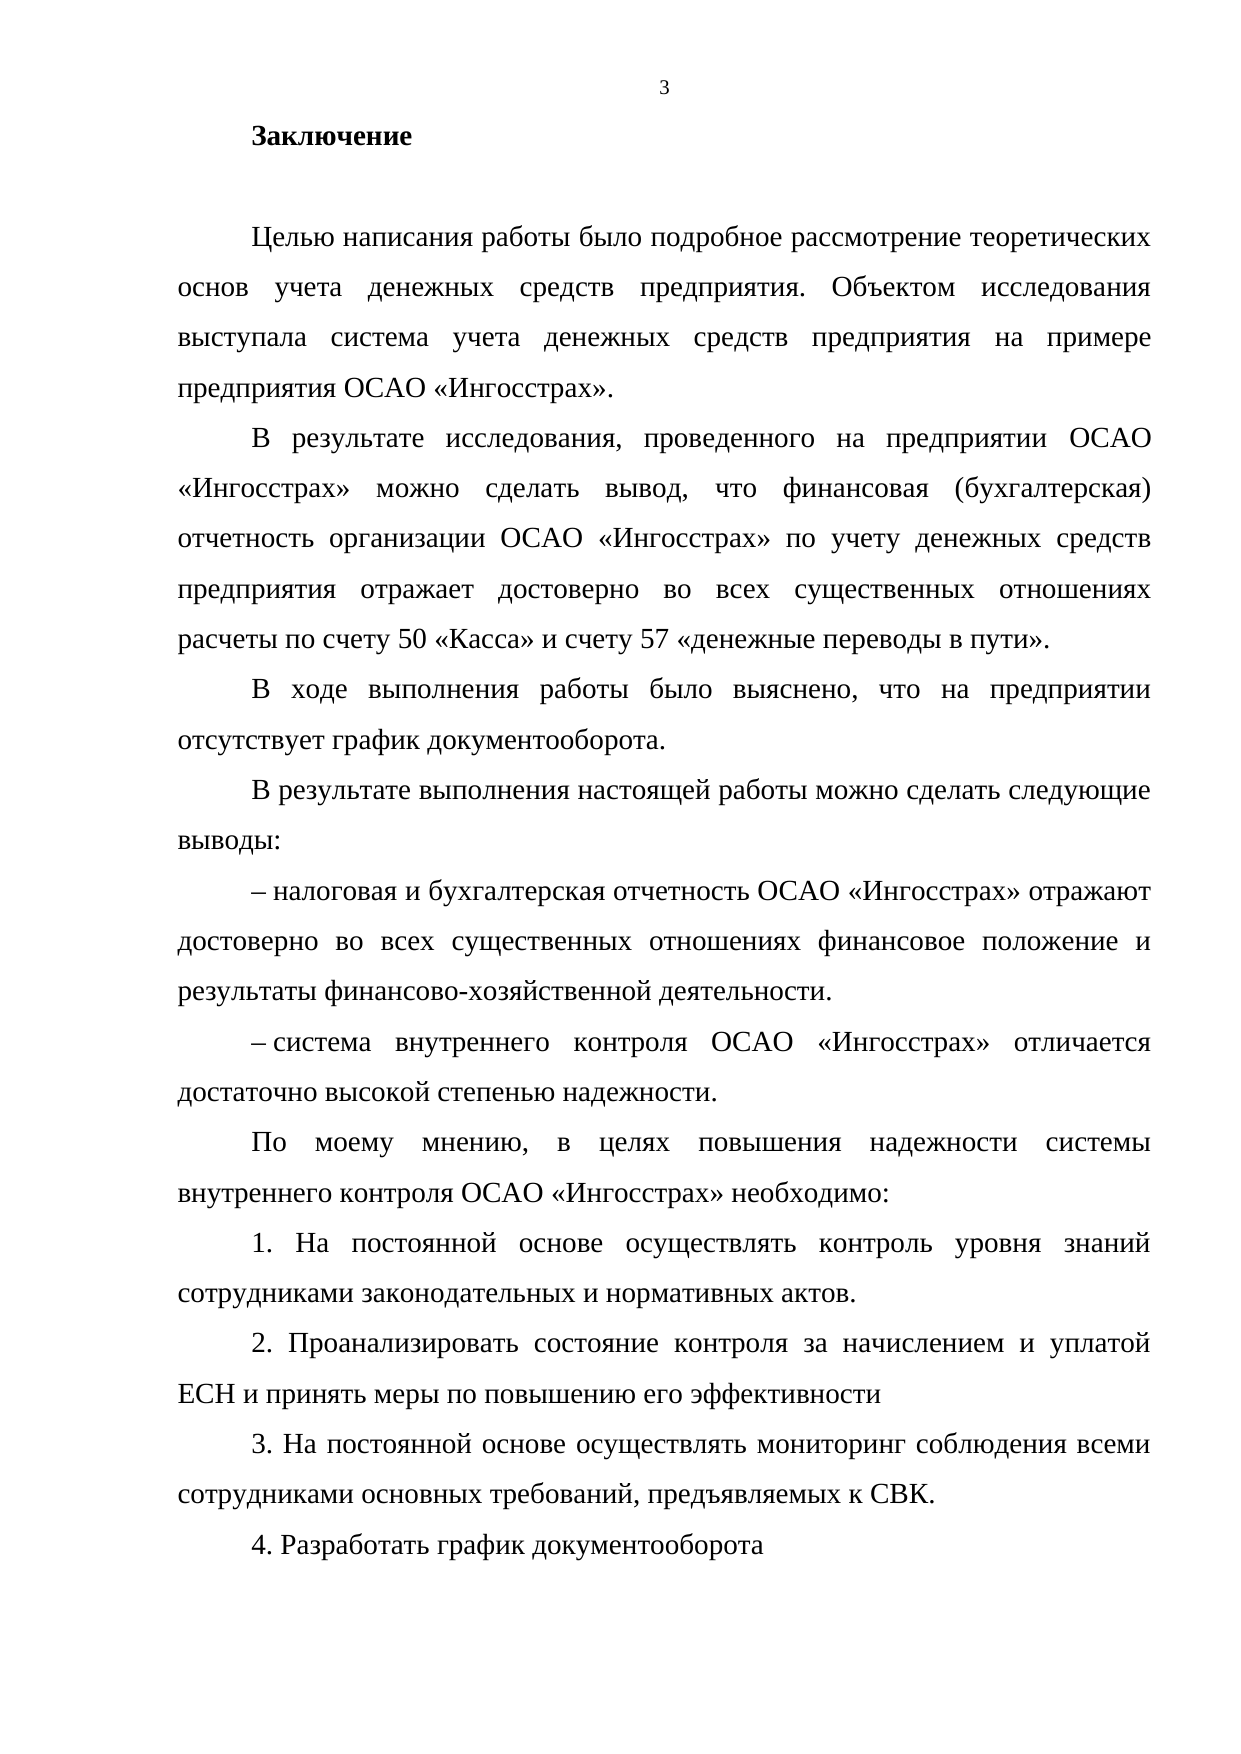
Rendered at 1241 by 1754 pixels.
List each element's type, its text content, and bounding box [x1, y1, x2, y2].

text В ходе выполнения работы было выяснено, что на предприятии отсутствует график документооборота. [177, 672, 1152, 755]
text В результате исследования, проведенного на предприятии ОСАО «Ингосстрах» можно сделать вывод, что финансовая (бухгалтерская) отчетность организации ОСАО «Ингосстрах» по учету денежных средств предприятия отражает достоверно во всех существенных отношениях расчеты по счету 50 «Касса» и счету 57 «денежные переводы в пути». [177, 420, 1152, 655]
text 3. На постоянной основе осуществлять мониторинг соблюдения всеми сотрудниками основных требований, предъявляемых к СВК. [177, 1426, 1152, 1510]
text Заключение [177, 118, 1152, 152]
text Целью написания работы было подробное рассмотрение теоретических основ учета денежных средств предприятия. Объектом исследования выступала система учета денежных средств предприятия на примере предприятия ОСАО «Ингосстрах». [177, 219, 1152, 403]
text – система внутреннего контроля ОСАО «Ингосстрах» отличается достаточно высокой степенью надежности. [177, 1024, 1152, 1108]
text 2. Проанализировать состояние контроля за начислением и уплатой ЕСН и принять меры по повышению его эффективности [177, 1326, 1152, 1409]
text 4. Разработать график документооборота [177, 1527, 1152, 1560]
text По моему мнению, в целях повышения надежности системы внутреннего контроля ОСАО «Ингосстрах» необходимо: [177, 1124, 1152, 1208]
text – налоговая и бухгалтерская отчетность ОСАО «Ингосстрах» отражают достоверно во всех существенных отношениях финансовое положение и результаты финансово-хозяйственной деятельности. [177, 873, 1152, 1007]
text 1. На постоянной основе осуществлять контроль уровня знаний сотрудниками законодательных и нормативных актов. [177, 1225, 1152, 1309]
text В результате выполнения настоящей работы можно сделать следующие выводы: [177, 772, 1152, 856]
